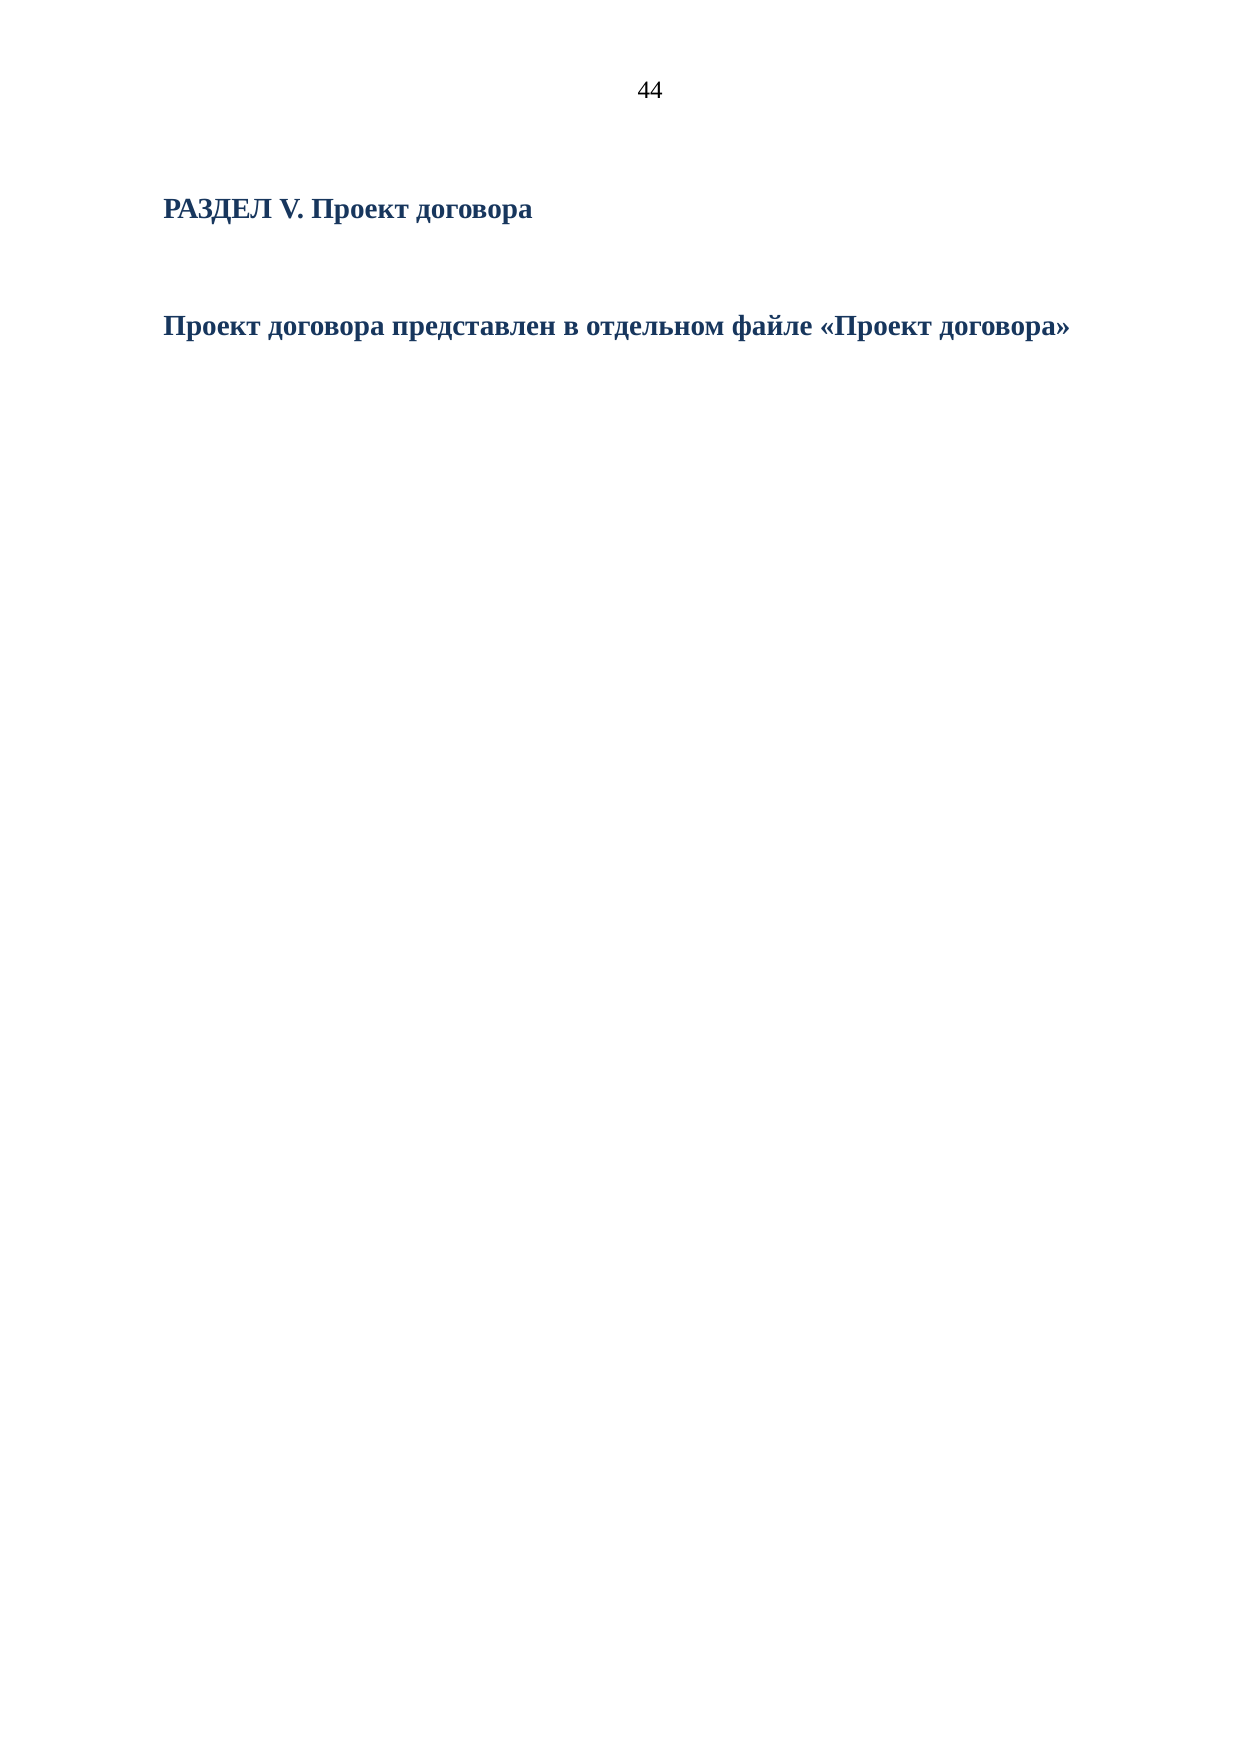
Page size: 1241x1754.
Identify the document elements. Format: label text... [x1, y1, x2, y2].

text РАЗДЕЛ V. Проект договора [163, 191, 1181, 224]
text Проект договора представлен в отдельном файле «Проект договора» [163, 308, 1181, 342]
